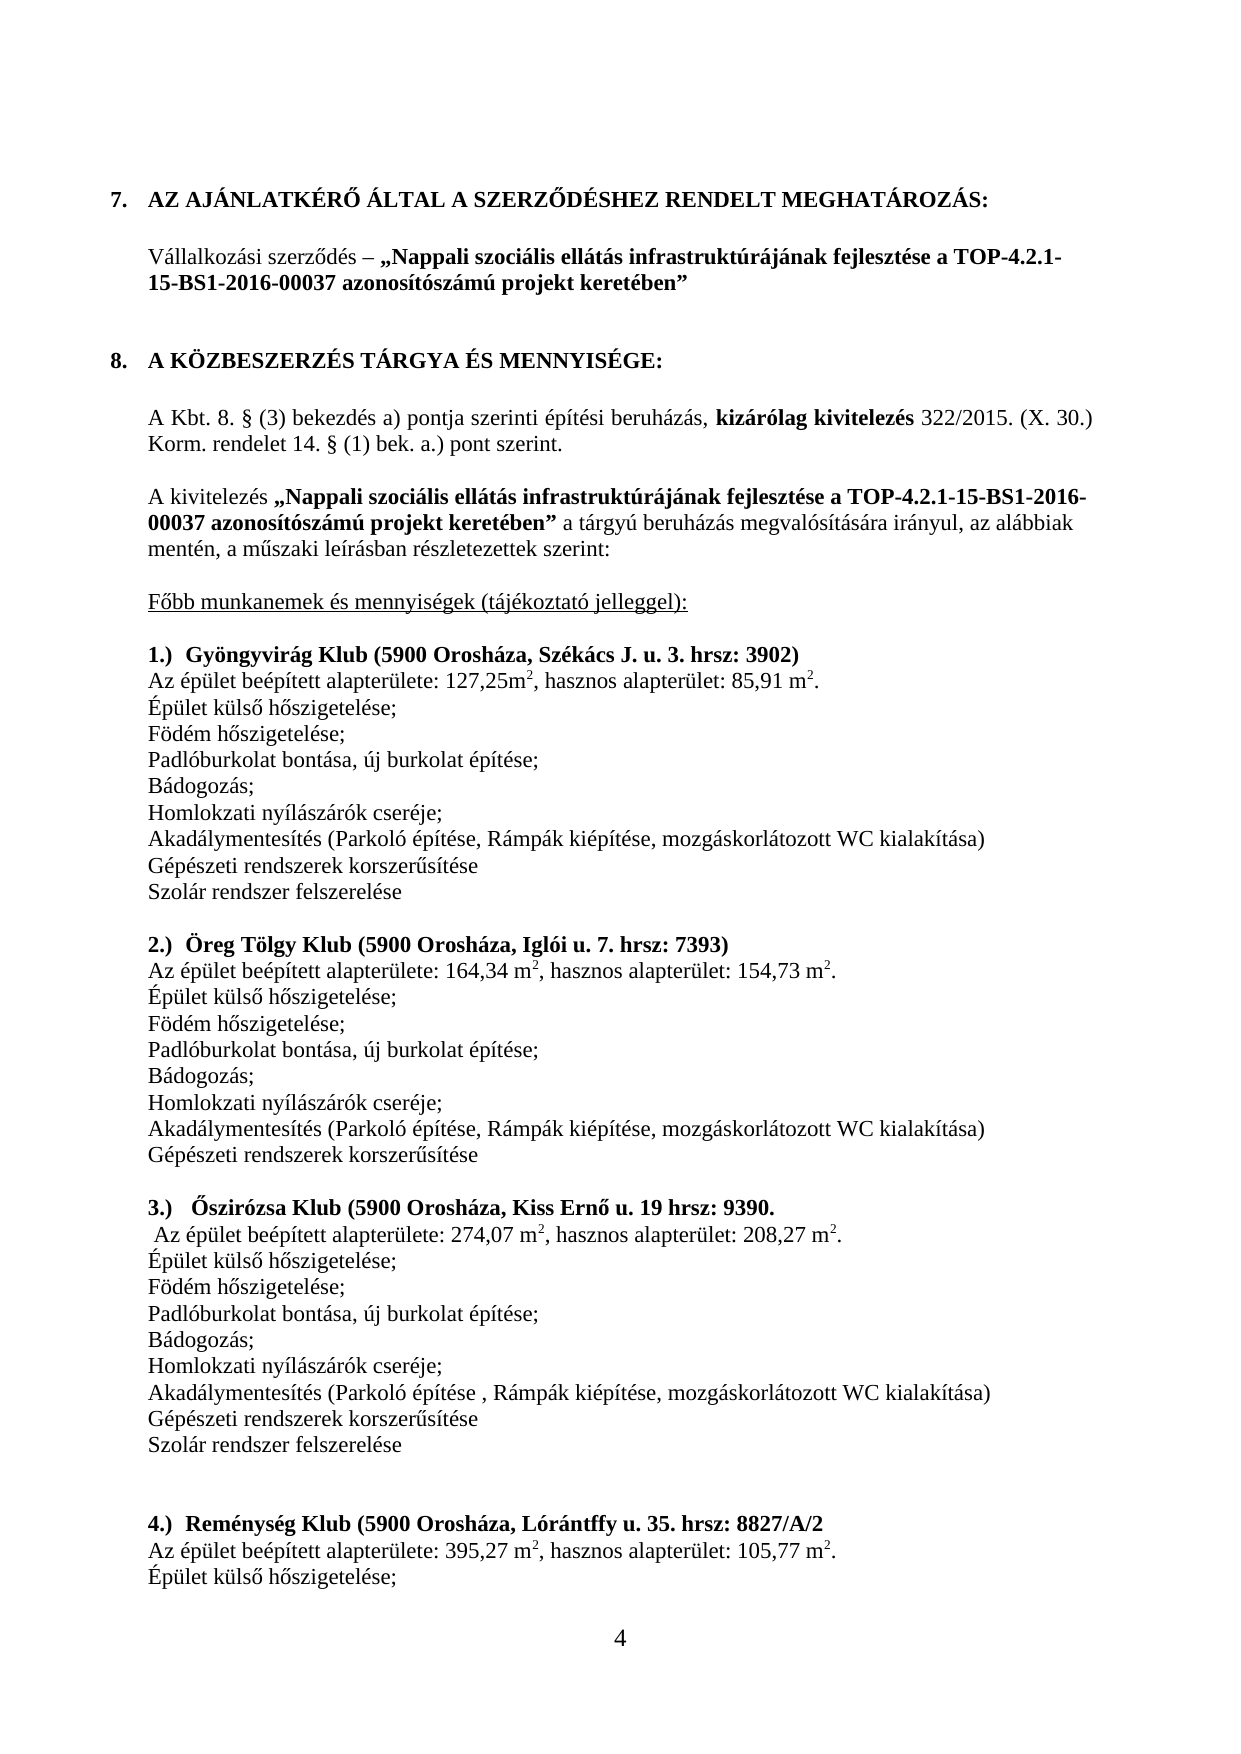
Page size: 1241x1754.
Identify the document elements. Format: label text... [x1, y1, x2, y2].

text Épület külső hőszigetelése; [148, 1563, 1093, 1589]
text Padlóburkolat bontása, új burkolat építése; [148, 1036, 1093, 1062]
list a közbeszerzés tárgya és mennyisége: [110, 347, 1087, 373]
list Öreg Tölgy Klub (5900 Orosháza, Iglói u. 7. hrsz: 7393) [148, 931, 1093, 957]
text Akadálymentesítés (Parkoló építése, Rámpák kiépítése, mozgáskorlátozott WC kialakítása) [148, 1115, 1093, 1142]
text Az épület beépített alapterülete: 395,27 m2, hasznos alapterület: 105,77 m2. [148, 1537, 1093, 1563]
text Födém hőszigetelése; [148, 1010, 1093, 1036]
text Akadálymentesítés (Parkoló építése, Rámpák kiépítése, mozgáskorlátozott WC kialakítása) [148, 825, 1093, 852]
text Főbb munkanemek és mennyiségek (tájékoztató jelleggel): [148, 588, 1093, 614]
text Padlóburkolat bontása, új burkolat építése; [148, 746, 1093, 773]
text Homlokzati nyílászárók cseréje; [148, 799, 1093, 825]
text Akadálymentesítés (Parkoló építése , Rámpák kiépítése, mozgáskorlátozott WC kialakítása) [148, 1379, 1093, 1405]
text Az épület beépített alapterülete: 127,25m2, hasznos alapterület: 85,91 m2. [148, 667, 1093, 693]
list Reménység Klub (5900 Orosháza, Lórántffy u. 35. hrsz: 8827/A/2 [148, 1511, 1093, 1537]
text Gépészeti rendszerek korszerűsítése [148, 1405, 1093, 1431]
text Padlóburkolat bontása, új burkolat építése; [148, 1300, 1093, 1326]
text Homlokzati nyílászárók cseréje; [148, 1352, 1093, 1379]
text Az épület beépített alapterülete: 164,34 m2, hasznos alapterület: 154,73 m2. [148, 957, 1093, 983]
text A Kbt. 8. § (3) bekezdés a) pontja szerinti építési beruházás, kizárólag kivitelezés 322/2015. (X. 30.) Korm. rendelet 14. § (1) bek. a.) pont szerint. [148, 404, 1093, 456]
text Épület külső hőszigetelése; [148, 983, 1093, 1010]
list Őszirózsa Klub (5900 Orosháza, Kiss Ernő u. 19 hrsz: 9390. [148, 1194, 1093, 1221]
text Épület külső hőszigetelése; [148, 1247, 1093, 1273]
text Homlokzati nyílászárók cseréje; [148, 1089, 1093, 1115]
text Bádogozás; [148, 1062, 1093, 1089]
text Bádogozás; [148, 1326, 1093, 1352]
text Bádogozás; [148, 773, 1093, 799]
text A kivitelezés „Nappali szociális ellátás infrastruktúrájának fejlesztése a TOP-4.2.1-15-BS1-2016-00037 azonosítószámú projekt keretében” a tárgyú beruházás megvalósítására irányul, az alábbiak mentén, a műszaki leírásban részletezettek szerint: [148, 483, 1093, 562]
text Födém hőszigetelése; [148, 1273, 1093, 1300]
text Szolár rendszer felszerelése [148, 878, 1093, 904]
text Az épület beépített alapterülete: 274,07 m2, hasznos alapterület: 208,27 m2. [148, 1221, 1093, 1247]
list Az ajánlatkérő által a szerződéshez rendelt meghatározás: [110, 186, 1087, 213]
text Födém hőszigetelése; [148, 720, 1093, 746]
text Épület külső hőszigetelése; [148, 693, 1093, 720]
text Gépészeti rendszerek korszerűsítése [148, 1142, 1093, 1168]
list Gyöngyvirág Klub (5900 Orosháza, Székács J. u. 3. hrsz: 3902) [148, 641, 1093, 667]
text Szolár rendszer felszerelése [148, 1431, 1093, 1458]
text Vállalkozási szerződés – „Nappali szociális ellátás infrastruktúrájának fejlesztése a TOP-4.2.1-15-BS1-2016-00037 azonosítószámú projekt keretében” [148, 243, 1093, 296]
text Gépészeti rendszerek korszerűsítése [148, 852, 1093, 878]
